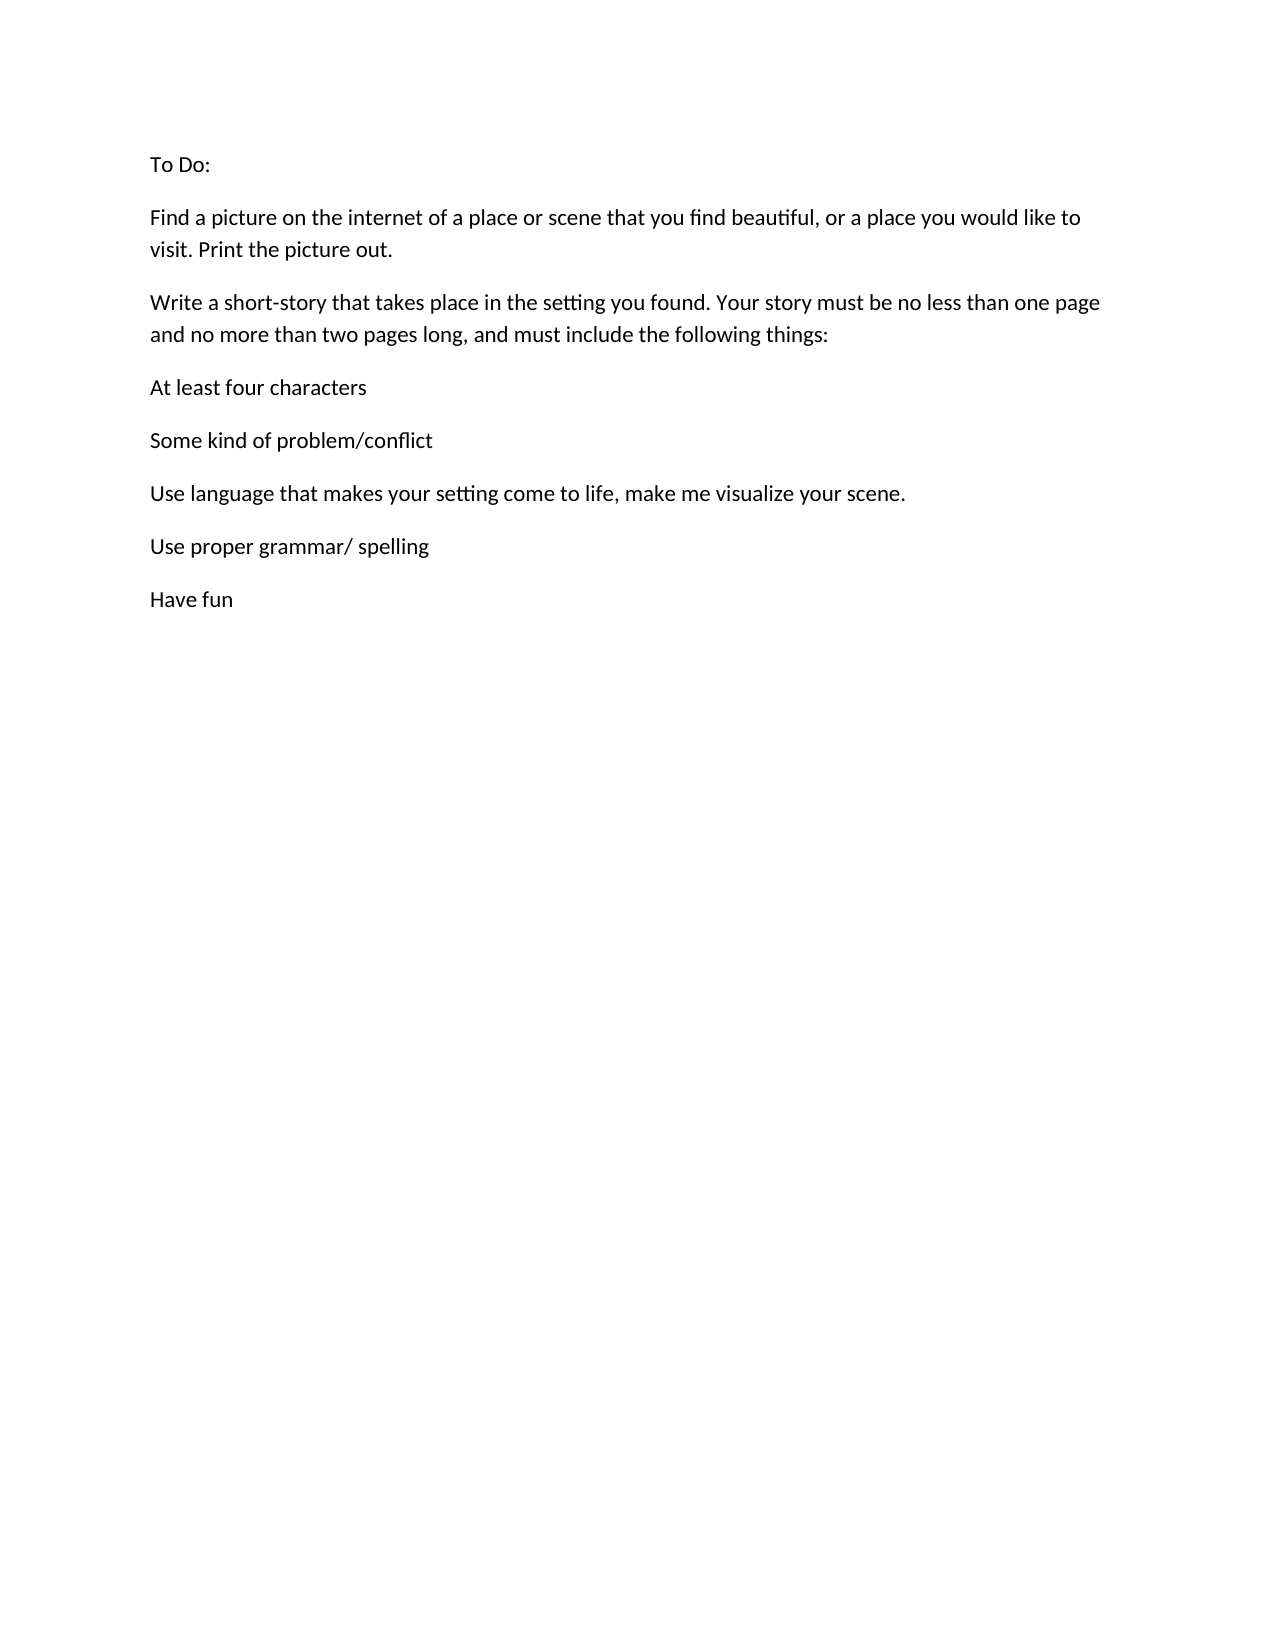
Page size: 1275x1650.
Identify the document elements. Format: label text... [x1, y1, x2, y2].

text Use proper grammar/ spelling [150, 532, 1125, 561]
text Some kind of problem/conflict [150, 426, 1125, 454]
text Have fun [150, 586, 1125, 613]
text Use language that makes your setting come to life, make me visualize your scene. [150, 479, 1125, 507]
text Find a picture on the internet of a place or scene that you find beautiful, or a place you would like to visit. Print the picture out. [150, 203, 1125, 263]
text Write a short-story that takes place in the setting you found. Your story must be no less than one page and no more than two pages long, and must include the following things: [150, 288, 1125, 348]
text To Do: [150, 150, 1125, 178]
text At least four characters [150, 373, 1125, 401]
